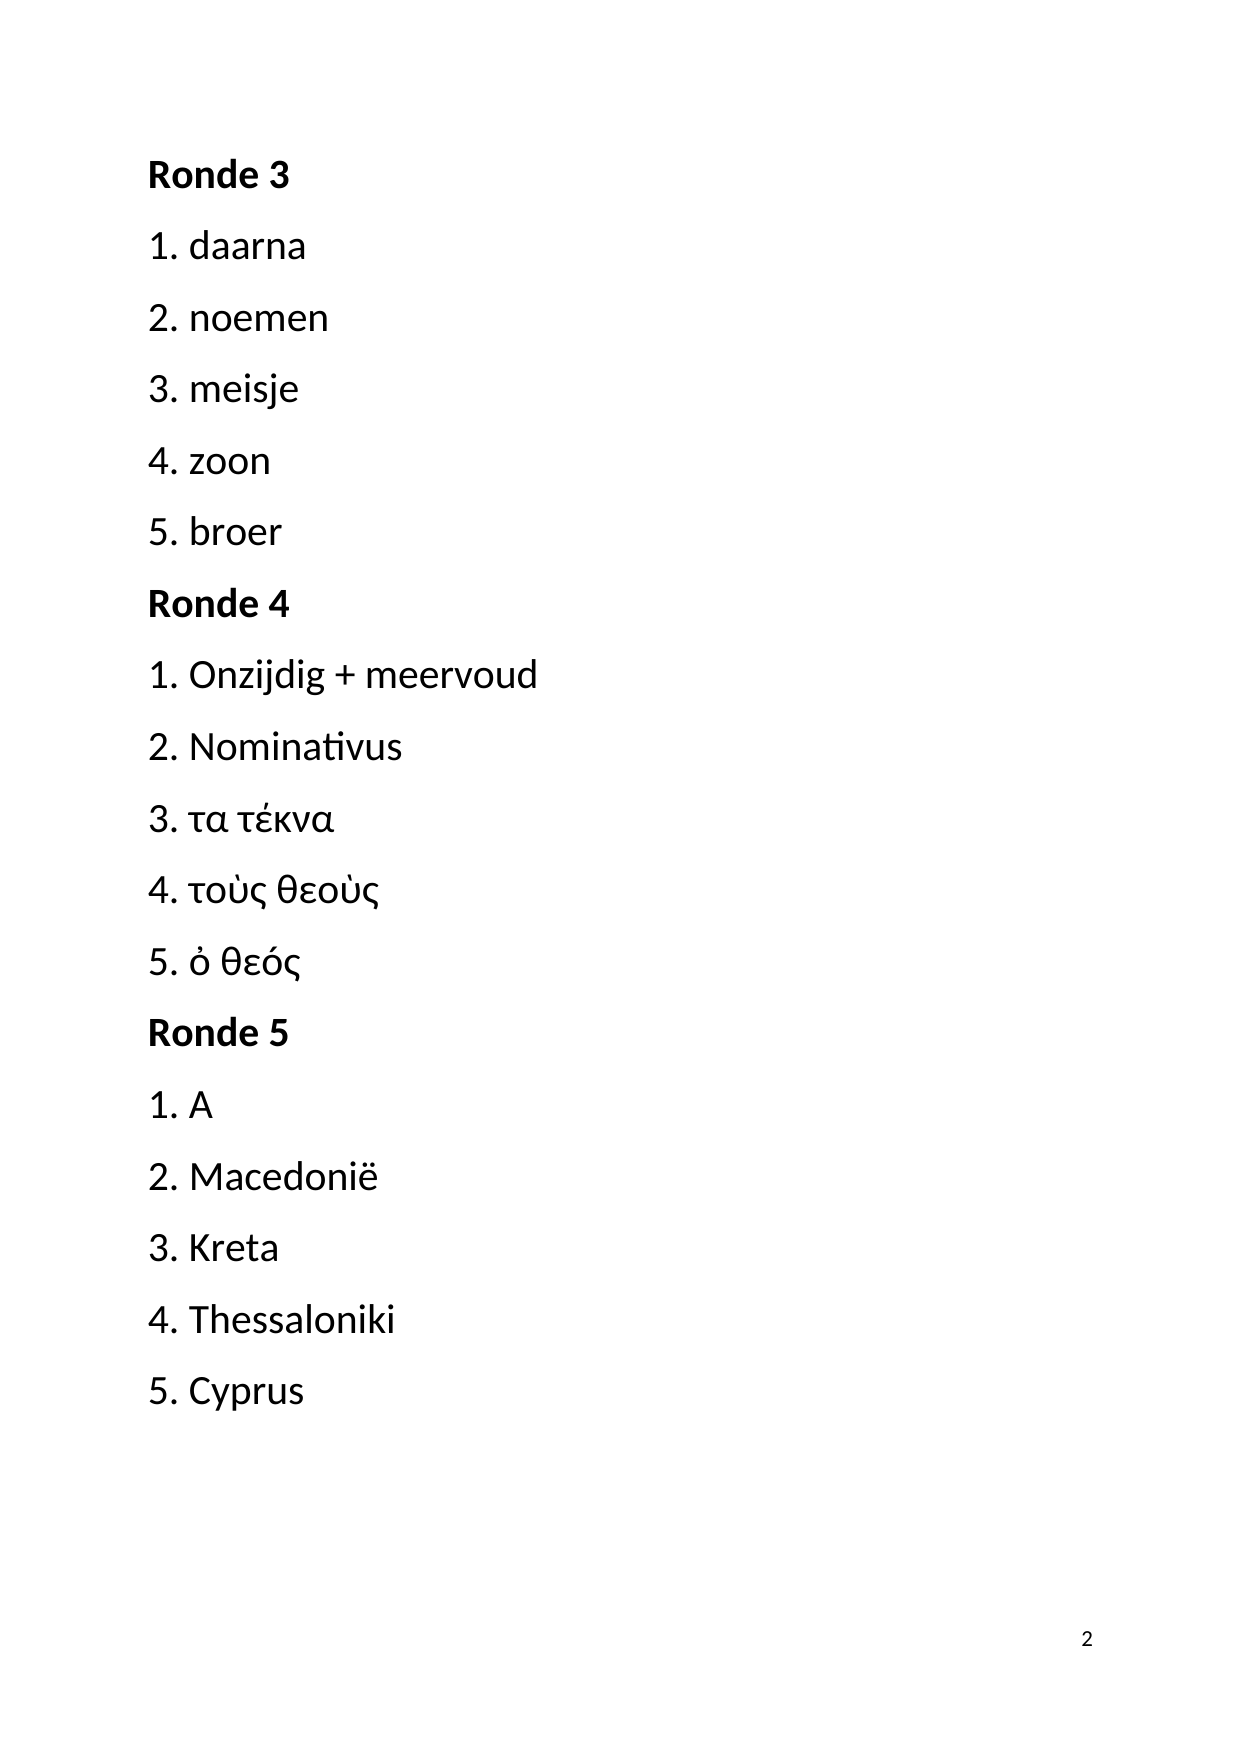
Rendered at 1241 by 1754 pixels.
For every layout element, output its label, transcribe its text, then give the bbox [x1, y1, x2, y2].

text 5. ὀ θεóς [148, 935, 1093, 986]
text 5. Cyprus [148, 1364, 1093, 1415]
text Ronde 5 [148, 1006, 1093, 1057]
text 3. meisje [148, 362, 1093, 413]
text 1. daarna [148, 219, 1093, 270]
text 1. A [148, 1078, 1093, 1129]
text Ronde 3 [148, 148, 1093, 198]
text 2. noemen [148, 291, 1093, 342]
text 4. zoon [148, 434, 1093, 485]
text 2. Macedonië [148, 1149, 1093, 1200]
text 1. Onzijdig + meervoud [148, 648, 1093, 699]
text 2. Nominativus [148, 720, 1093, 771]
text 5. broer [148, 505, 1093, 556]
text Ronde 4 [148, 577, 1093, 628]
text 3. τα τέκνα [148, 792, 1093, 842]
text 3. Kreta [148, 1221, 1093, 1272]
text 4. Thessaloniki [148, 1293, 1093, 1343]
text 4. τοὺς θεοὺς [148, 863, 1093, 914]
